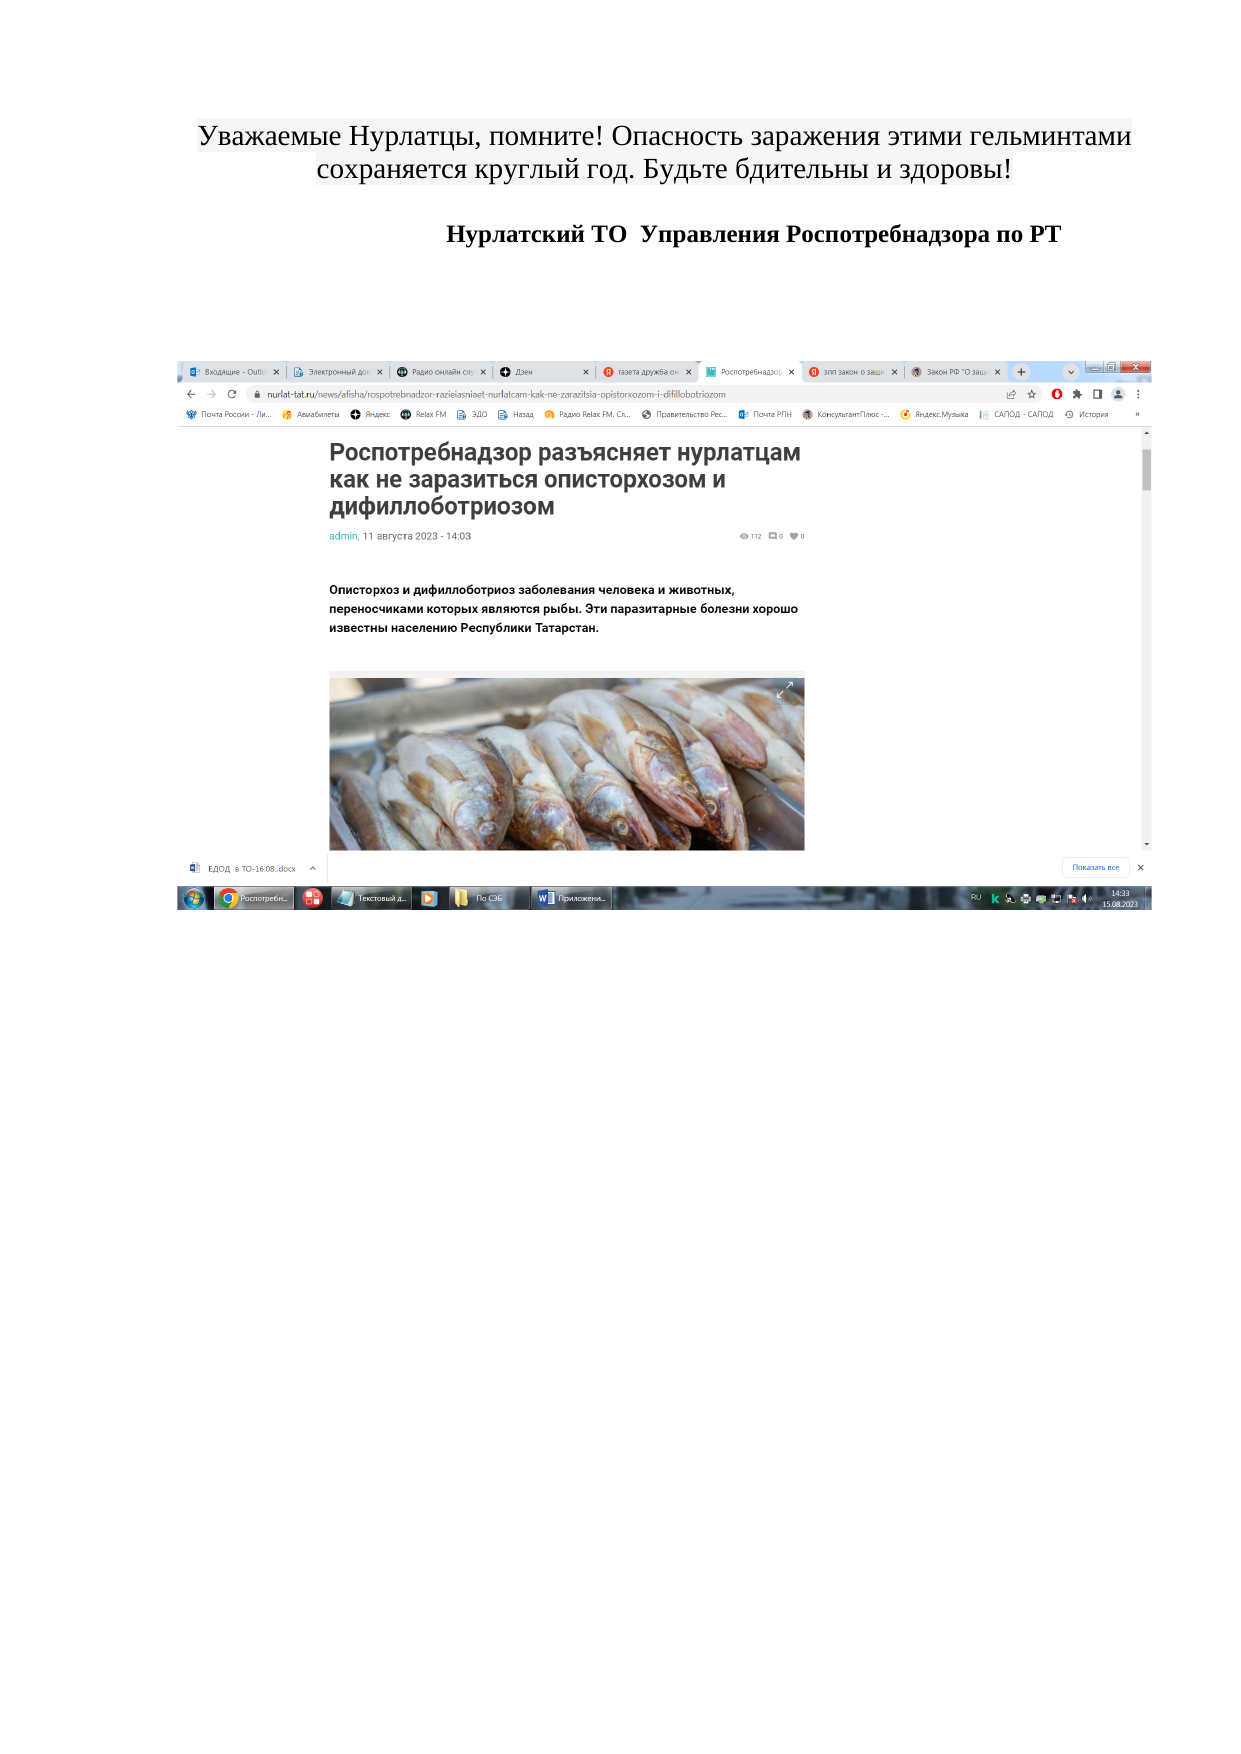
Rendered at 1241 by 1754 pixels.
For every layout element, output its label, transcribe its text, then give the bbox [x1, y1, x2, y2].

picture [177, 361, 1152, 910]
text Уважаемые Нурлатцы, помните! Опасность заражения этими гельминтами сохраняется круглый год. Будьте бдительны и здоровы! [177, 118, 316, 185]
text Уважаемые Нурлатцы, помните! Опасность заражения этими гельминтами сохраняется круглый год. Будьте бдительны и здоровы! [1013, 118, 1152, 185]
text Нурлатский ТО Управления Роспотребнадзора по РТ [177, 219, 1152, 247]
